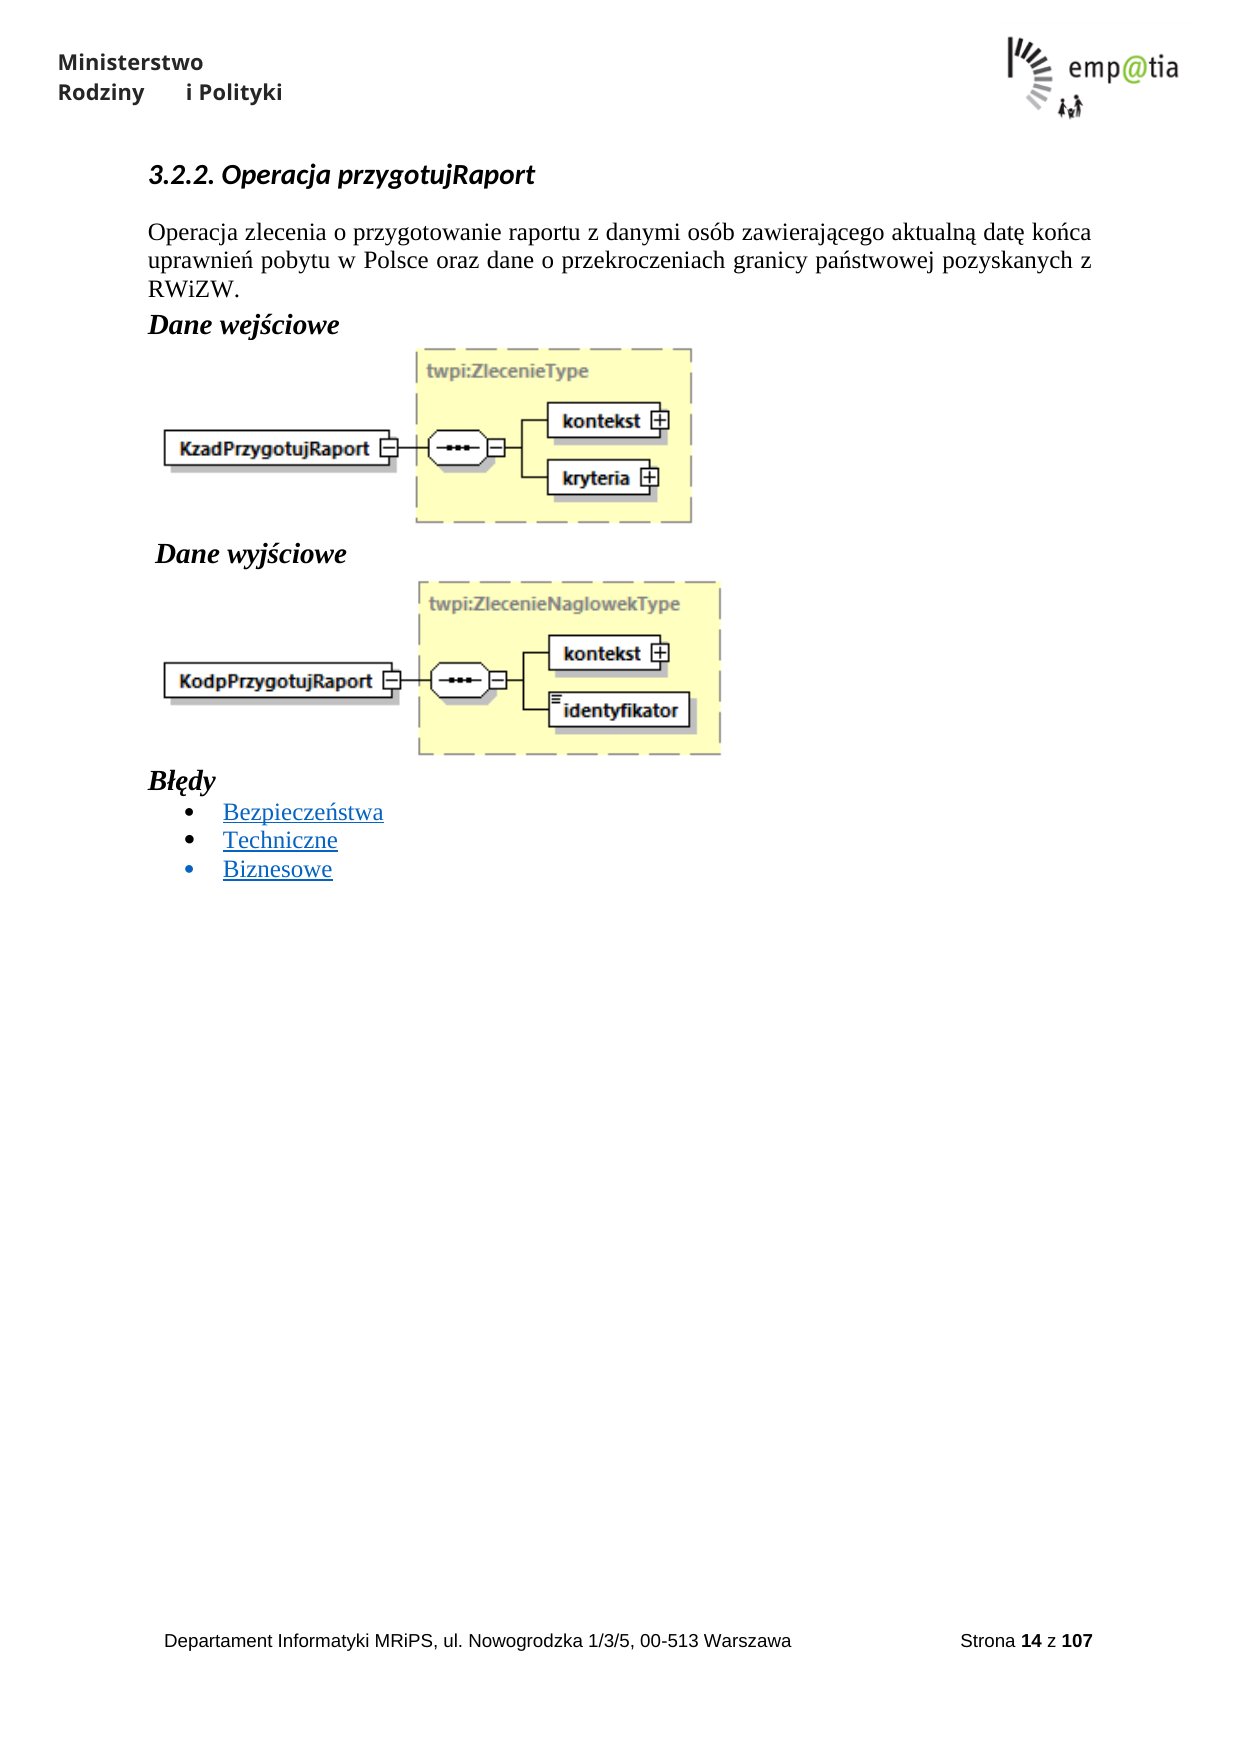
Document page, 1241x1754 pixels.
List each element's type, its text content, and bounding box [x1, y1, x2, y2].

text Operacja zlecenia o przygotowanie raportu z danymi osób zawierającego aktualną datę końca uprawnień pobytu w Polsce oraz dane o przekroczeniach granicy państwowej pozyskanych z RWiZW. [148, 217, 1093, 303]
picture [1001, 22, 1193, 128]
subtitle Operacja przygotujRaport [148, 156, 1093, 192]
list Biznesowe [185, 854, 1093, 883]
list Techniczne [185, 825, 1093, 854]
subtitle Dane wyjściowe [148, 536, 1093, 569]
picture [147, 573, 740, 764]
subtitle Dane wejściowe [148, 307, 1093, 341]
picture [147, 340, 713, 532]
list Bezpieczeństwa [185, 797, 1093, 825]
